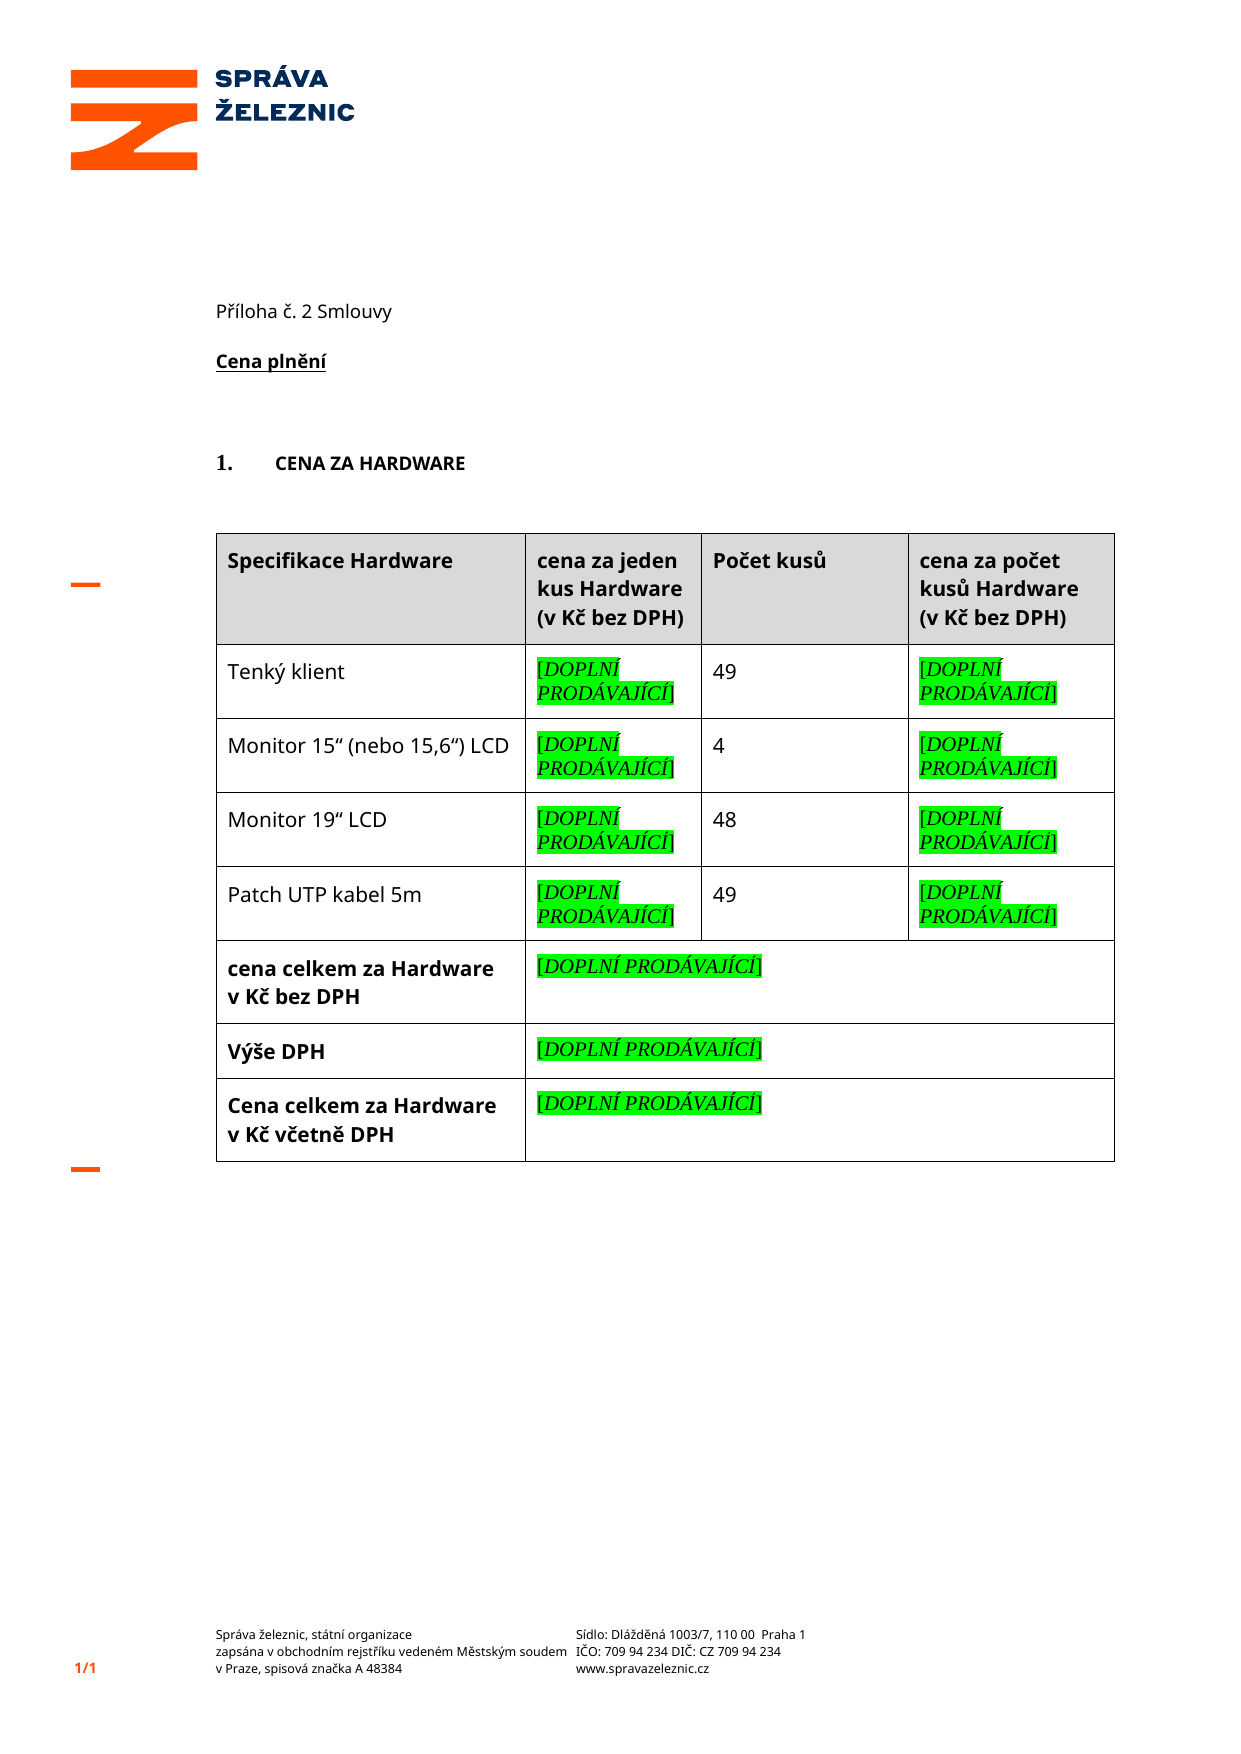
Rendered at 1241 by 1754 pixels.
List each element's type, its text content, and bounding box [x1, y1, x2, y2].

text Příloha č. 2 Smlouvy [216, 298, 1122, 324]
list cena za HARDWARE [216, 449, 1122, 476]
table_cell Monitor 15“ (nebo 15,6“) LCD [217, 719, 525, 792]
table_cell [DOPLNÍ PRODÁVAJÍCÍ] [909, 793, 1114, 866]
table_header cena za počet kusů Hardware (v Kč bez DPH) [909, 534, 1114, 644]
table_cell 49 [702, 867, 908, 940]
table_cell [DOPLNÍ PRODÁVAJÍCÍ] [526, 719, 701, 792]
table_cell Patch UTP kabel 5m [217, 867, 525, 940]
table_header cena za jeden kus Hardware (v Kč bez DPH) [526, 534, 701, 644]
table_cell Tenký klient [217, 645, 525, 718]
table_cell [DOPLNÍ PRODÁVAJÍCÍ] [526, 941, 1114, 1023]
table_cell [DOPLNÍ PRODÁVAJÍCÍ] [909, 867, 1114, 940]
table_cell [DOPLNÍ PRODÁVAJÍCÍ] [526, 867, 701, 940]
table_cell Cena celkem za Hardware v Kč včetně DPH [217, 1079, 525, 1161]
table_cell Monitor 19“ LCD [217, 793, 525, 866]
table_cell 4 [702, 719, 908, 792]
table_cell [DOPLNÍ PRODÁVAJÍCÍ] [526, 645, 701, 718]
table_cell 49 [702, 645, 908, 718]
text Cena plnění [216, 349, 1122, 374]
table_cell 48 [702, 793, 908, 866]
table_cell Výše DPH [217, 1024, 525, 1078]
table_cell [DOPLNÍ PRODÁVAJÍCÍ] [526, 793, 701, 866]
table_cell [DOPLNÍ PRODÁVAJÍCÍ] [526, 1079, 1114, 1161]
table_header Počet kusů [702, 534, 908, 644]
table_cell [DOPLNÍ PRODÁVAJÍCÍ] [909, 645, 1114, 718]
table_header Specifikace Hardware [217, 534, 525, 644]
table_cell [DOPLNÍ PRODÁVAJÍCÍ] [526, 1024, 1114, 1078]
table_cell [DOPLNÍ PRODÁVAJÍCÍ] [909, 719, 1114, 792]
table_cell cena celkem za Hardware v Kč bez DPH [217, 941, 525, 1023]
